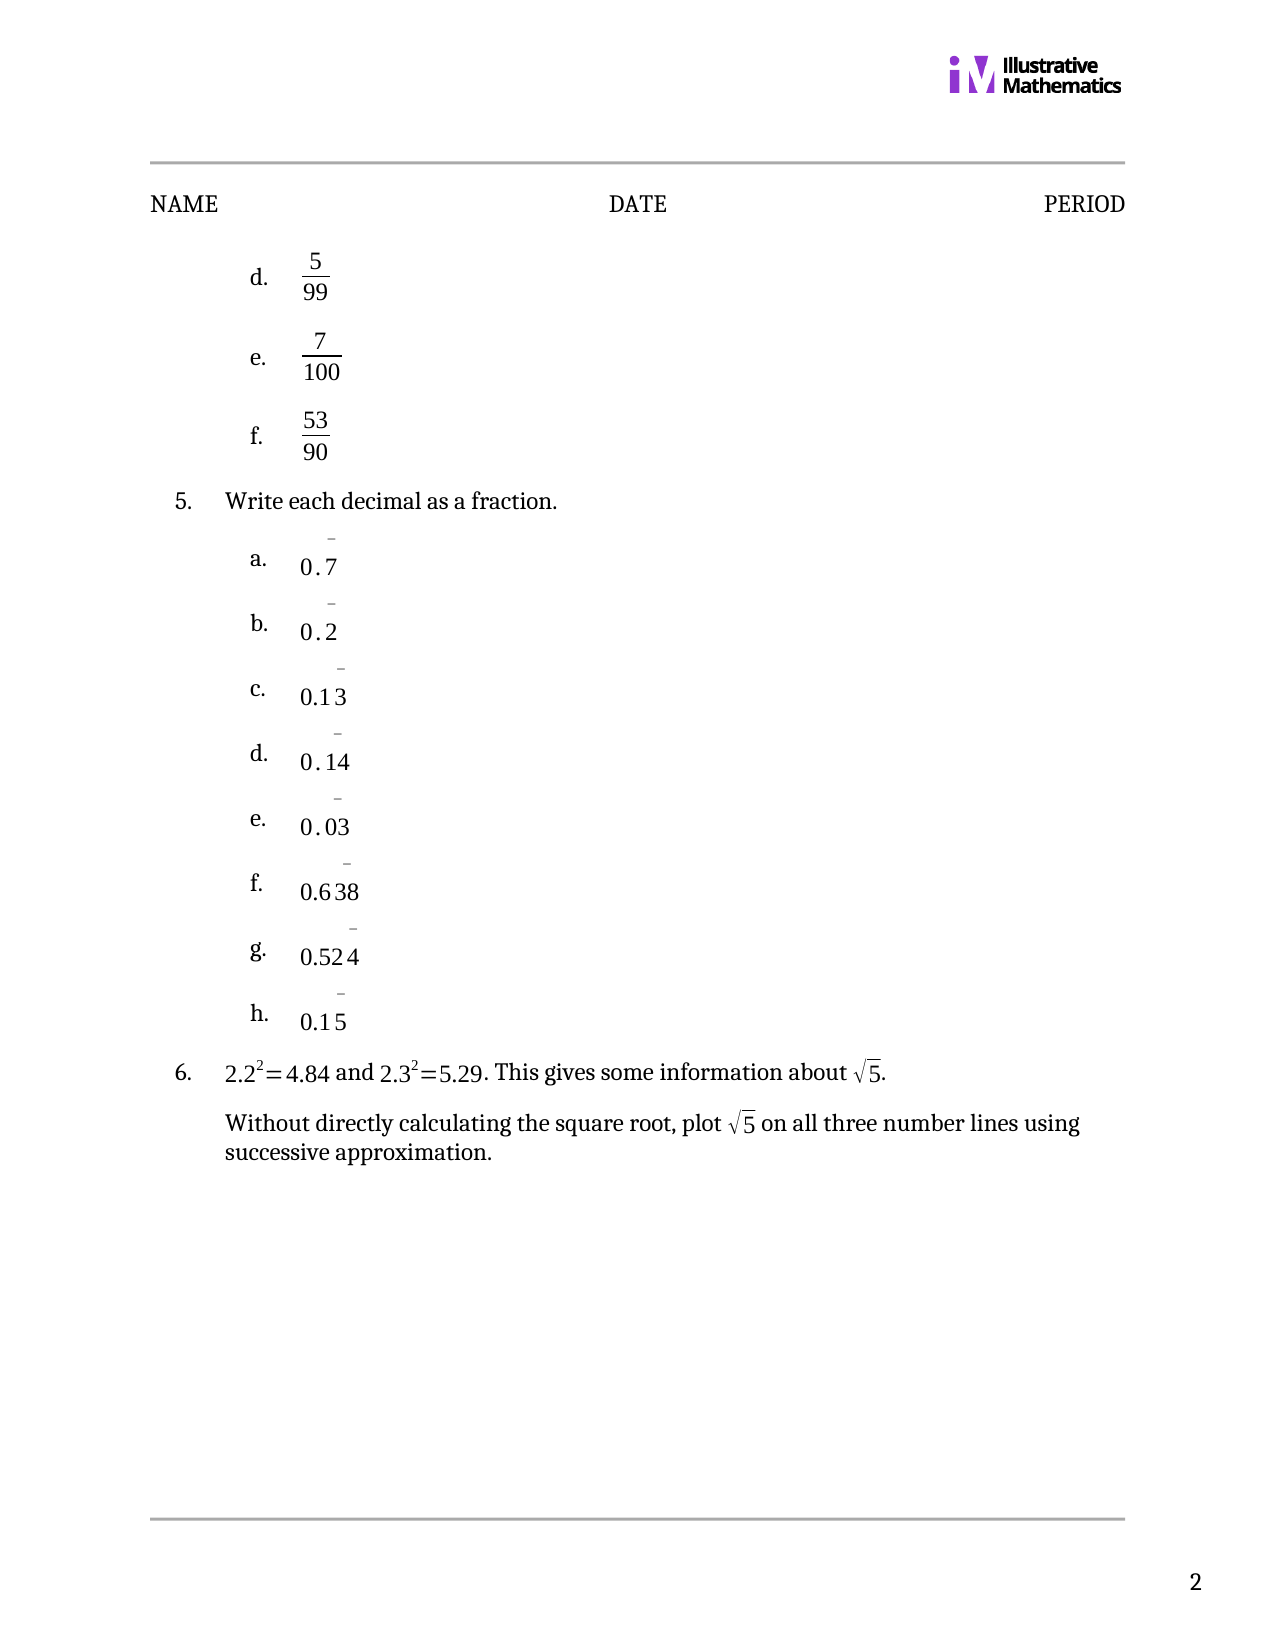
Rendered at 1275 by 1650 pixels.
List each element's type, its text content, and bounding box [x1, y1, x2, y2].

list Without directly calculating the square root, plot on all three number lines using successive approximation. [175, 1108, 1125, 1167]
picture [949, 55, 1121, 93]
list and . This gives some information about . [175, 1056, 1125, 1088]
list Write each decimal as a fraction. [175, 487, 1125, 516]
